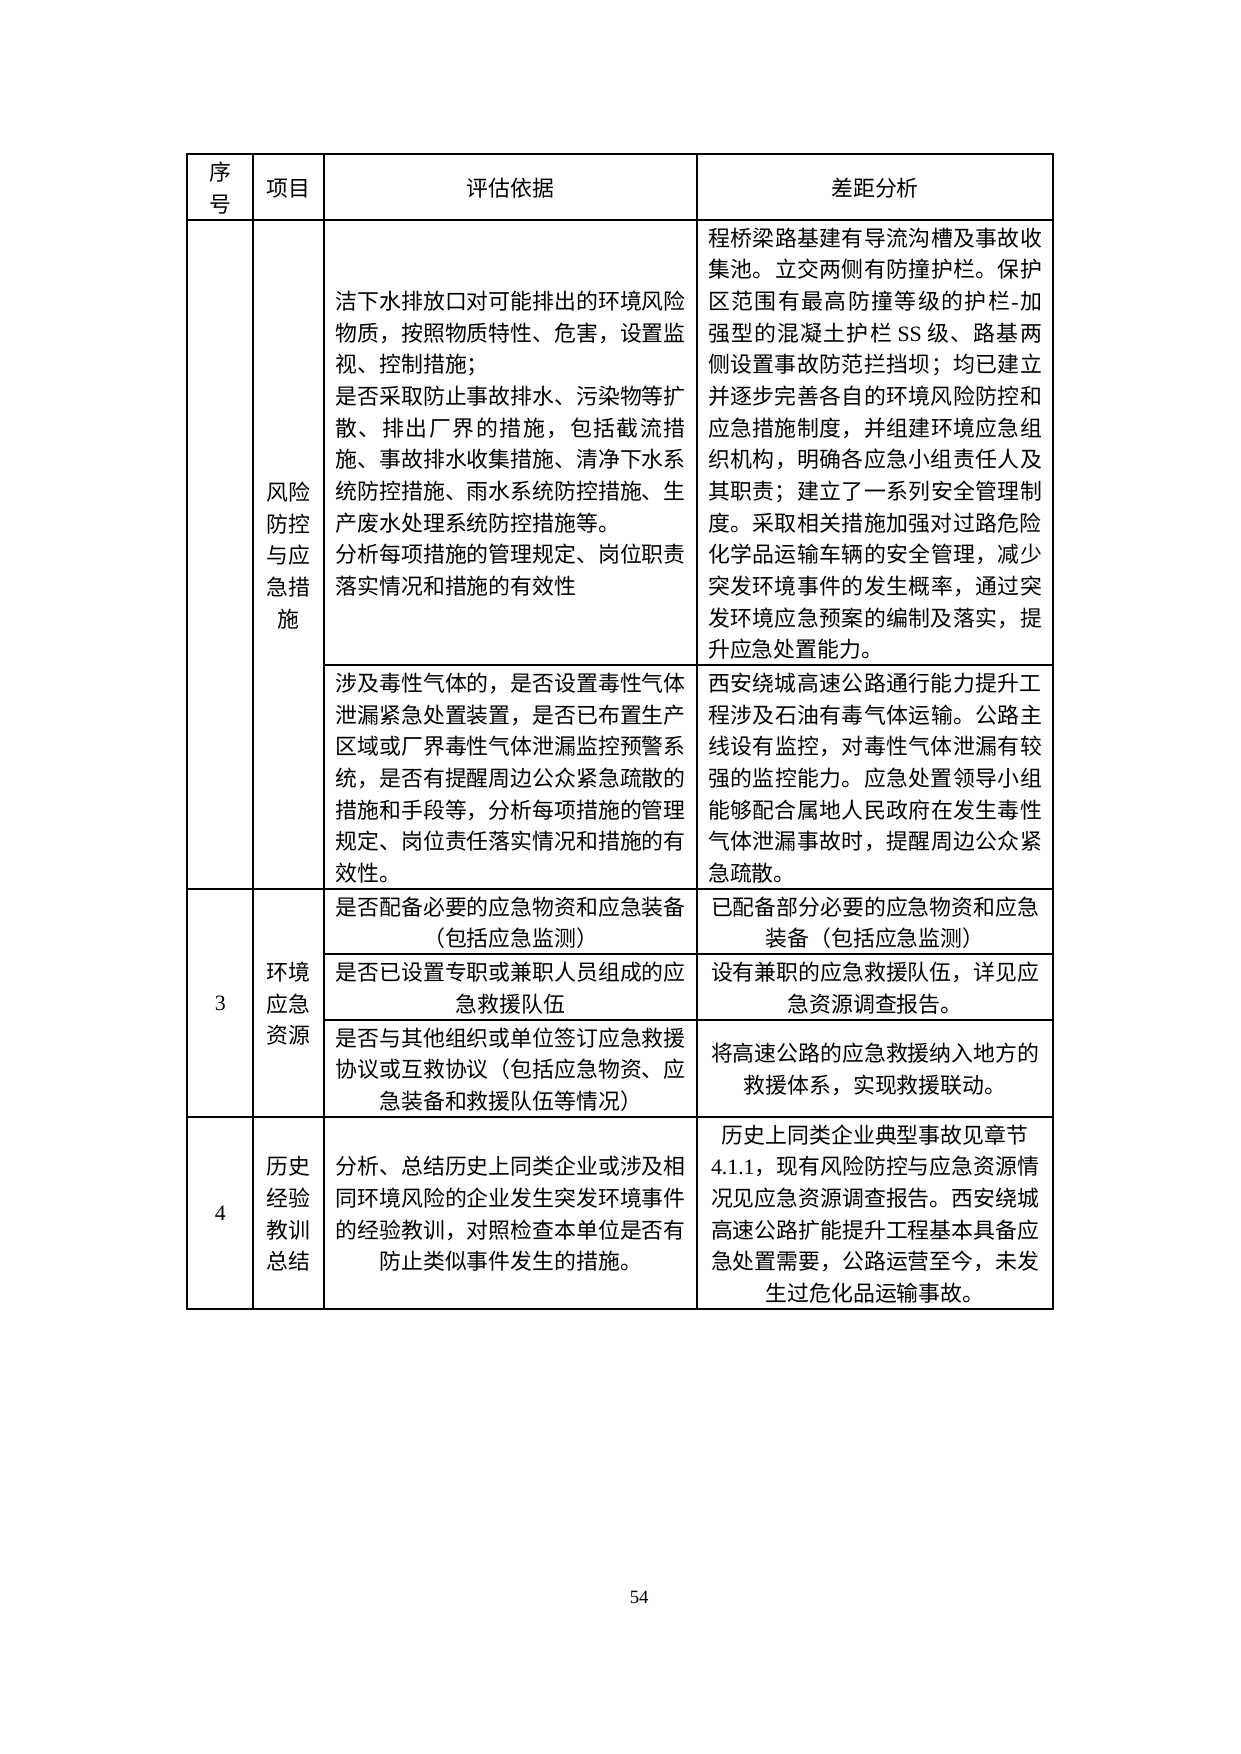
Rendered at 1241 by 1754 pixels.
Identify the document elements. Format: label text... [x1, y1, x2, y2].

table_cell 将高速公路的应急救援纳入地方的救援体系，实现救援联动。 [698, 1021, 1052, 1116]
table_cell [325, 221, 696, 664]
table_cell 2 [188, 221, 252, 888]
table_cell 环境应急资源 [254, 890, 323, 1116]
table_cell 历史上同类企业典型事故见章节4.1.1，现有风险防控与应急资源情况见应急资源调查报告。西安绕城高速公路扩能提升工程基本具备应急处置需要，公路运营至今，未发生过危化品运输事故。 [698, 1118, 1052, 1308]
table_cell 已配备部分必要的应急物资和应急装备（包括应急监测） [698, 890, 1052, 953]
table_cell 4 [188, 1118, 252, 1308]
table_cell 涉及毒性气体的，是否设置毒性气体泄漏紧急处置装置，是否已布置生产区域或厂界毒性气体泄漏监控预警系统，是否有提醒周边公众紧急疏散的措施和手段等，分析每项措施的管理规定、岗位责任落实情况和措施的有效性。 [325, 666, 696, 888]
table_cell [698, 221, 1052, 664]
table_cell 是否已设置专职或兼职人员组成的应急救援队伍 [325, 955, 696, 1018]
table_cell 分析、总结历史上同类企业或涉及相同环境风险的企业发生突发环境事件的经验教训，对照检查本单位是否有防止类似事件发生的措施。 [325, 1118, 696, 1308]
table_header 评估依据 [325, 155, 696, 218]
table_header 序号 [188, 155, 252, 218]
table_cell 是否与其他组织或单位签订应急救援协议或互救协议（包括应急物资、应急装备和救援队伍等情况） [325, 1021, 696, 1116]
table_cell 环境风险防控与应急措施 [254, 221, 323, 888]
table_cell 3 [188, 890, 252, 1116]
table_cell 设有兼职的应急救援队伍，详见应急资源调查报告。 [698, 955, 1052, 1018]
table_cell 西安绕城高速公路通行能力提升工程涉及石油有毒气体运输。公路主线设有监控，对毒性气体泄漏有较强的监控能力。应急处置领导小组能够配合属地人民政府在发生毒性气体泄漏事故时，提醒周边公众紧急疏散。 [698, 666, 1052, 888]
table_header 项目 [254, 155, 323, 218]
table_cell 是否配备必要的应急物资和应急装备（包括应急监测） [325, 890, 696, 953]
table_header 差距分析 [698, 155, 1052, 218]
table_cell 历史经验教训总结 [254, 1118, 323, 1308]
